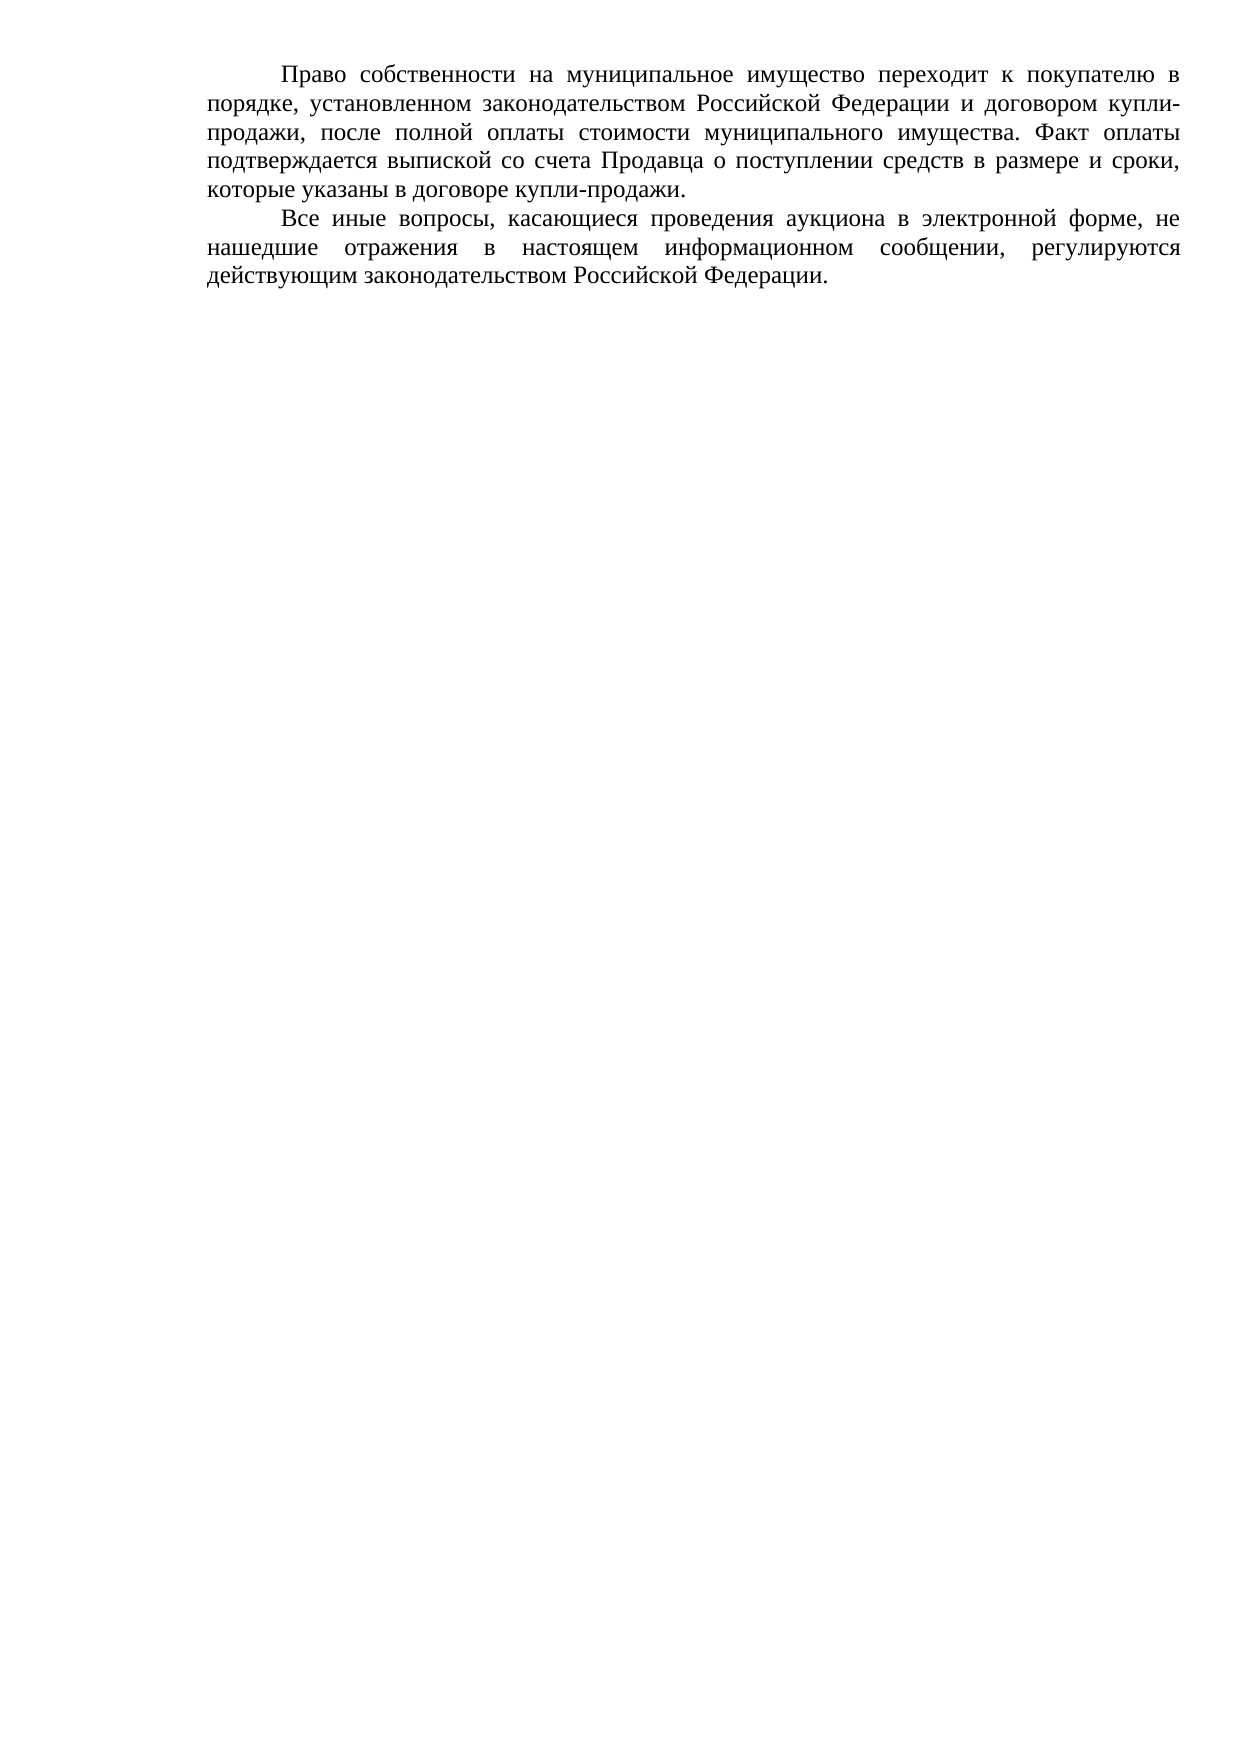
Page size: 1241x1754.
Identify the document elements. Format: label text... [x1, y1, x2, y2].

text Право собственности на муниципальное имущество переходит к покупателю в порядке, установленном законодательством Российской Федерации и договором купли-продажи, после полной оплаты стоимости муниципального имущества. Факт оплаты подтверждается выпиской со счета Продавца о поступлении средств в размере и сроки, которые указаны в договоре купли-продажи. [207, 59, 1181, 203]
text Все иные вопросы, касающиеся проведения аукциона в электронной форме, не нашедшие отражения в настоящем информационном сообщении, регулируются действующим законодательством Российской Федерации. [207, 203, 1181, 289]
